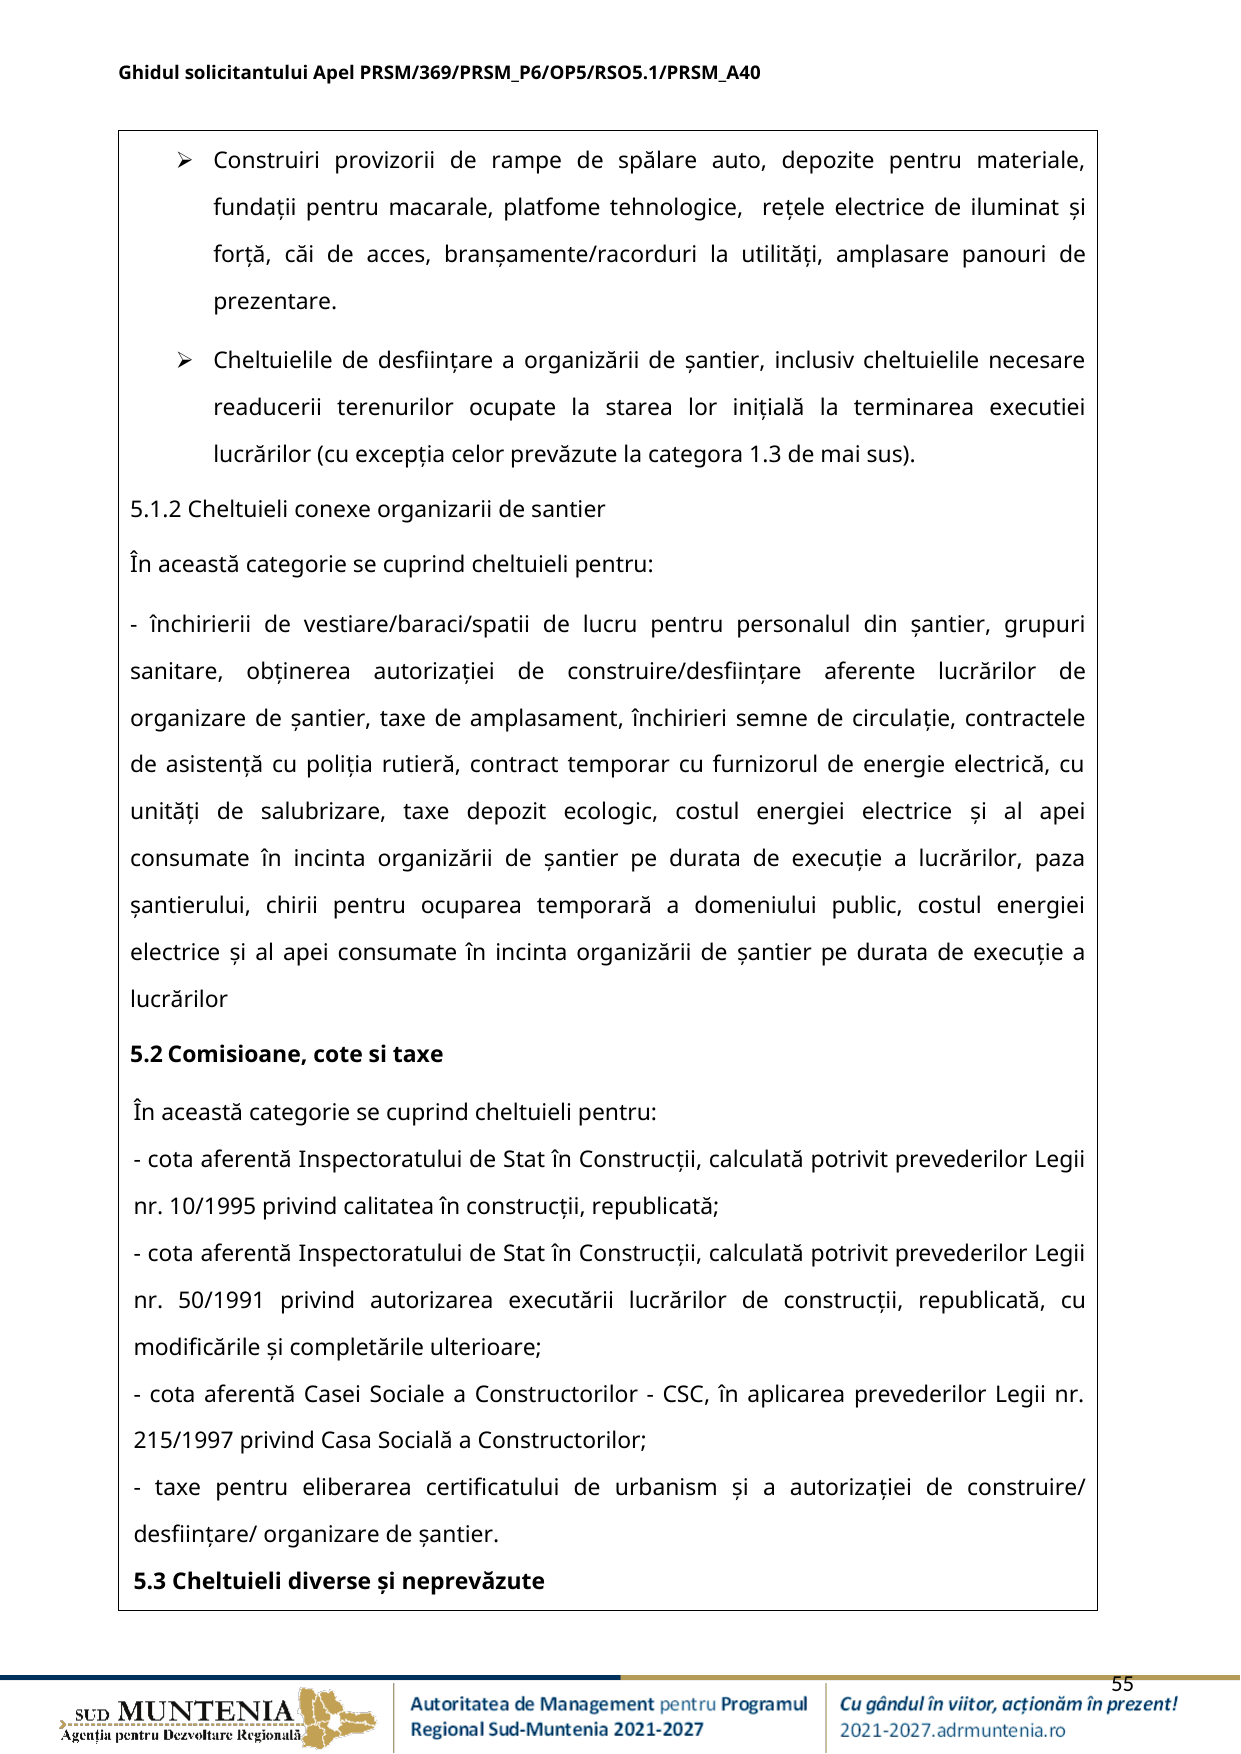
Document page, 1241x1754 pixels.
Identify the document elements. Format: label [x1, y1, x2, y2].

picture [0, 1675, 1241, 1754]
table_header [119, 131, 1097, 1609]
